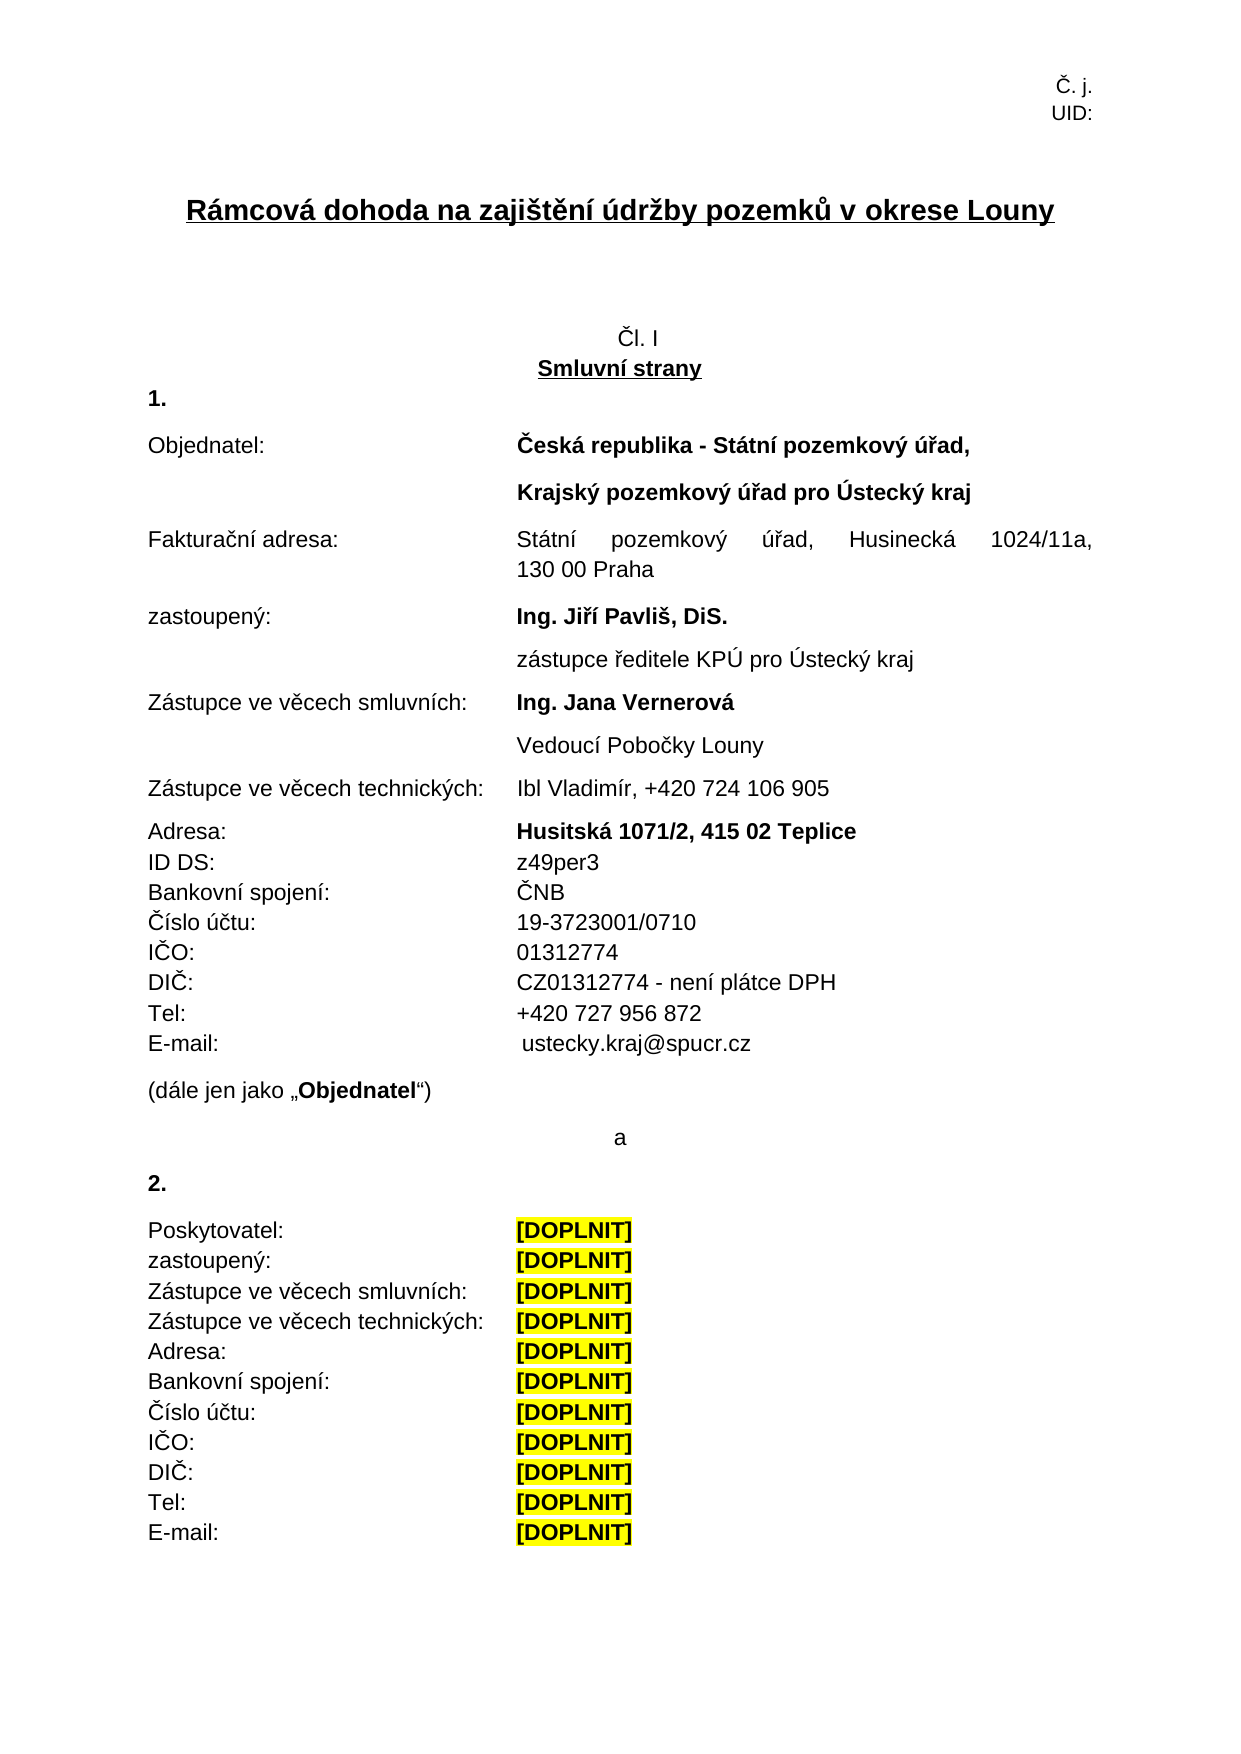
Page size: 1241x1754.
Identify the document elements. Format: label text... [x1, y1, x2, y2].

text Poskytovatel: [DOPLNIT] zastoupený: [DOPLNIT] Zástupce ve věcech smluvních: [DOPLNIT] Zástupce ve věcech technických: [DOPLNIT] Adresa: [DOPLNIT] Bankovní spojení: [DOPLNIT] Číslo účtu: [DOPLNIT] IČO: [DOPLNIT] DIČ: [DOPLNIT] Tel: [DOPLNIT] E-mail: [DOPLNIT] [148, 1217, 1093, 1546]
text Fakturační adresa: Státní pozemkový úřad, Husinecká 1024/11a, 130 00 Praha [148, 526, 1093, 583]
text zastoupený: Ing. Jiří Pavliš, DiS. [148, 603, 1093, 629]
text zástupce ředitele KPÚ pro Ústecký kraj [443, 646, 1093, 672]
text 2. [148, 1170, 1093, 1197]
text 1. [148, 385, 1093, 412]
text a [148, 1123, 1093, 1150]
text Zástupce ve věcech smluvních: Ing. Jana Vernerová [148, 689, 1093, 716]
text Adresa: Husitská 1071/2, 415 02 Teplice ID DS: z49per3 Bankovní spojení: ČNB Číslo účtu: 19-3723001/0710 IČO: 01312774 DIČ: CZ01312774 - není plátce DPH Tel: +420 727 956 872 E-mail: ustecky.kraj@spucr.cz [148, 818, 1093, 1056]
subtitle Smluvní strany [146, 355, 1093, 382]
text Zástupce ve věcech technických: Ibl Vladimír, +420 724 106 905 [148, 775, 1093, 802]
text Objednatel: Česká republika - Státní pozemkový úřad, [148, 432, 1093, 459]
text Krajský pozemkový úřad pro Ústecký kraj [148, 479, 1093, 506]
text Vedoucí Pobočky Louny [443, 732, 1093, 758]
text (dále jen jako „Objednatel“) [148, 1077, 1093, 1103]
text Čl. I [183, 325, 1093, 351]
text Rámcová dohoda na zajištění údržby pozemků v okrese Louny [148, 192, 1093, 226]
